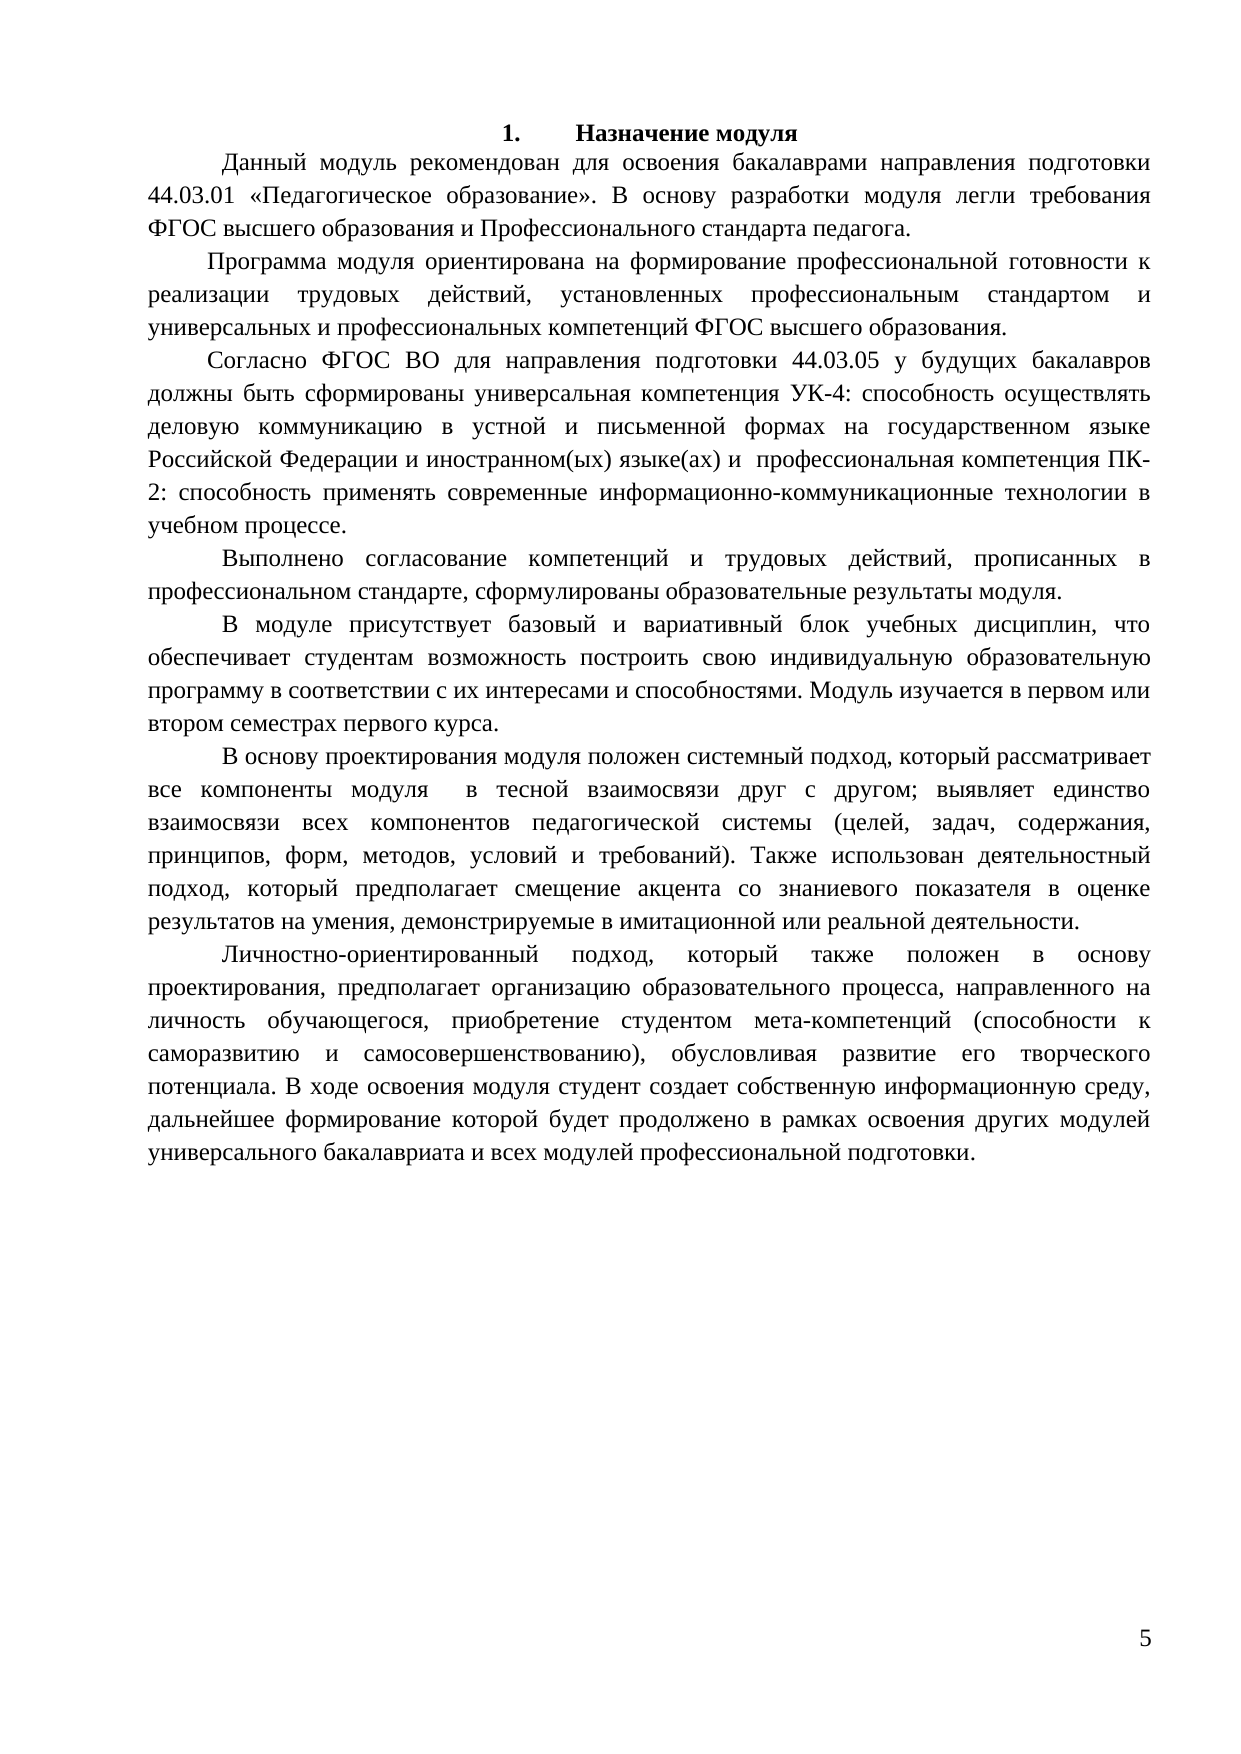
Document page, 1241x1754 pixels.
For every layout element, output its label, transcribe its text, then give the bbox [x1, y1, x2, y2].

text В основу проектирования модуля положен системный подход, который рассматривает все компоненты модуля в тесной взаимосвязи друг с другом; выявляет единство взаимосвязи всех компонентов педагогической системы (целей, задач, содержания, принципов, форм, методов, условий и требований). Также использован деятельностный подход, который предполагает смещение акцента со знаниевого показателя в оценке результатов на умения, демонстрируемые в имитационной или реальной деятельности. [148, 741, 1152, 935]
text Программа модуля ориентирована на формирование профессиональной готовности к реализации трудовых действий, установленных профессиональным стандартом и универсальных и профессиональных компетенций ФГОС высшего образования. [148, 246, 1152, 341]
text Данный модуль рекомендован для освоения бакалаврами направления подготовки 44.03.01 «Педагогическое образование». В основу разработки модуля легли требования ФГОС высшего образования и Профессионального стандарта педагога. [148, 147, 1152, 242]
text Выполнено согласование компетенций и трудовых действий, прописанных в профессиональном стандарте, сформулированы образовательные результаты модуля. [148, 543, 1152, 605]
text В модуле присутствует базовый и вариативный блок учебных дисциплин, что обеспечивает студентам возможность построить свою индивидуальную образовательную программу в соответствии с их интересами и способностями. Модуль изучается в первом или втором семестрах первого курса. [148, 609, 1152, 737]
text 1. Назначение модуля [148, 118, 1152, 147]
text Личностно-ориентированный подход, который также положен в основу проектирования, предполагает организацию образовательного процесса, направленного на личность обучающегося, приобретение студентом мета-компетенций (способности к саморазвитию и самосовершенствованию), обусловливая развитие его творческого потенциала. В ходе освоения модуля студент создает собственную информационную среду, дальнейшее формирование которой будет продолжено в рамках освоения других модулей универсального бакалавриата и всех модулей профессиональной подготовки. [148, 939, 1152, 1166]
text Согласно ФГОС ВО для направления подготовки 44.03.05 у будущих бакалавров должны быть сформированы универсальная компетенция УК-4: способность осуществлять деловую коммуникацию в устной и письменной формах на государственном языке Российской Федерации и иностранном(ых) языке(ах) и профессиональная компетенция ПК-2: способность применять современные информационно-коммуникационные технологии в учебном процессе. [148, 345, 1152, 539]
